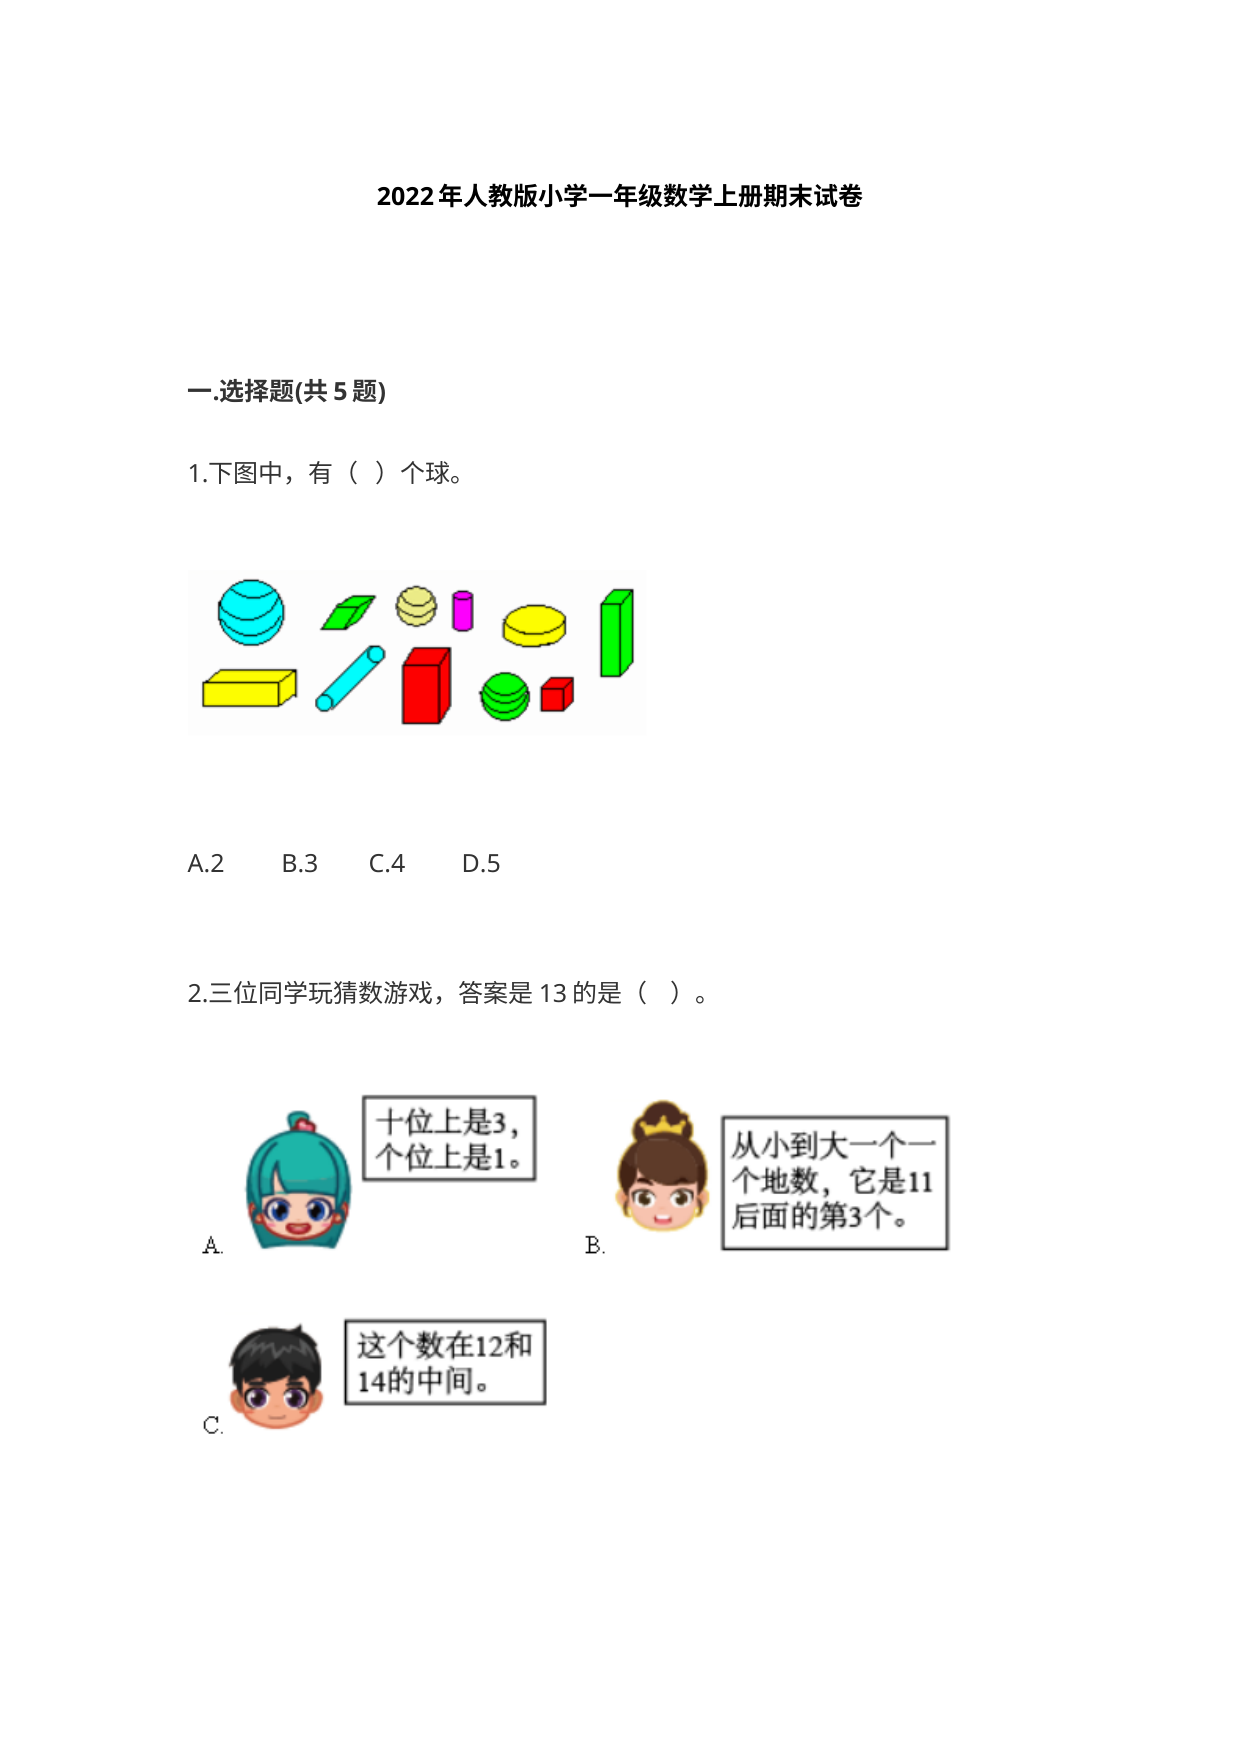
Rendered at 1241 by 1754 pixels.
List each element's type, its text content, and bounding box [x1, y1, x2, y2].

picture [187, 569, 650, 737]
picture [187, 1089, 963, 1448]
text 一.选择题(共5题) [187, 357, 1053, 422]
subtitle 2022年人教版小学一年级数学上册期末试卷 [187, 162, 1053, 227]
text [187, 439, 1053, 1479]
